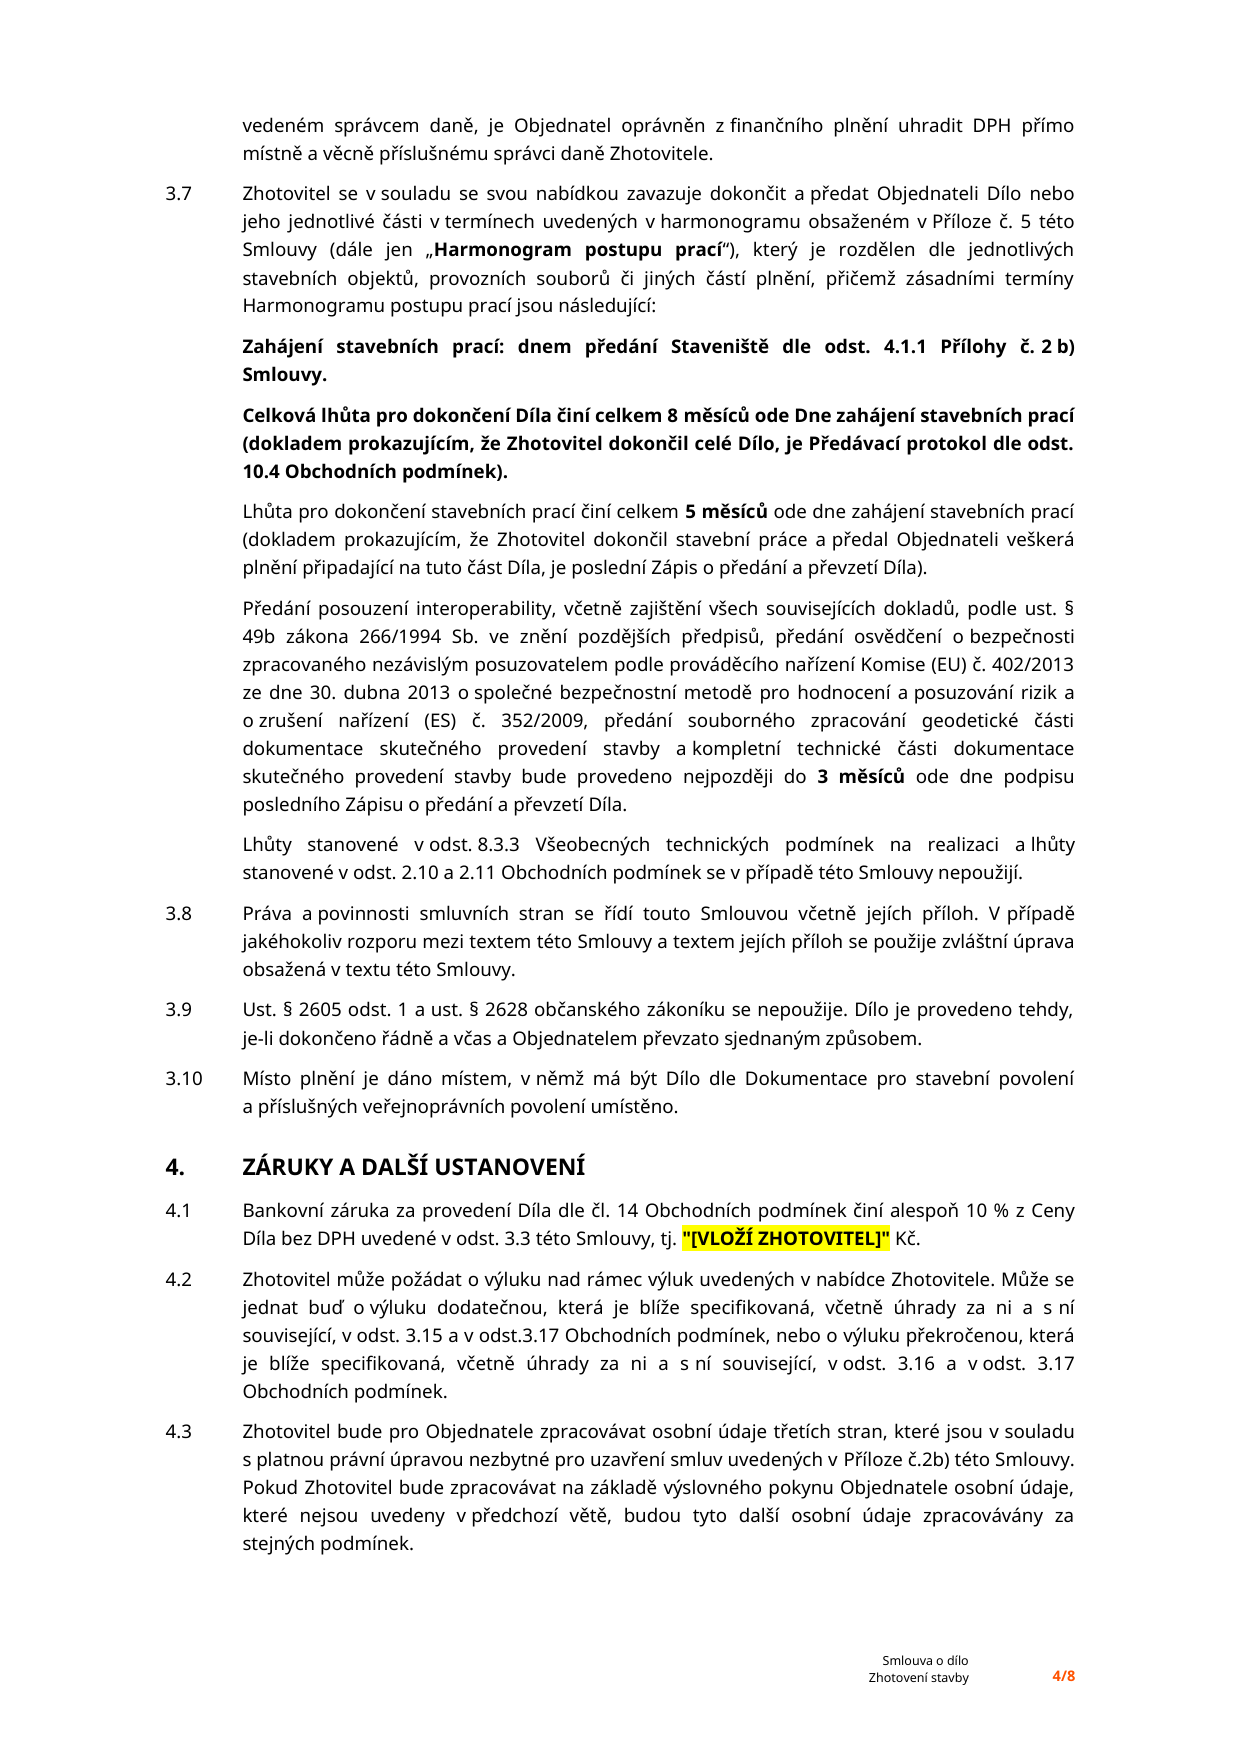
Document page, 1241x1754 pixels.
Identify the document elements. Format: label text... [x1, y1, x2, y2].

text Lhůta pro dokončení stavebních prací činí celkem 5 měsíců ode dne zahájení stavebních prací (dokladem prokazujícím, že Zhotovitel dokončil stavební práce a předal Objednateli veškerá plnění připadající na tuto část Díla, je poslední Zápis o předání a převzetí Díla). [242, 498, 1075, 580]
text Zahájení stavebních prací: dnem předání Staveniště dle odst. 4.1.1 Přílohy č. 2 b) Smlouvy. [242, 333, 1075, 387]
list Zhotovitel může požádat o výluku nad rámec výluk uvedených v nabídce Zhotovitele. Může se jednat buď o výluku dodatečnou, která je blíže specifikovaná, včetně úhrady za ni a s ní související, v odst. 3.15 a v odst.3.17 Obchodních podmínek, nebo o výluku překročenou, která je blíže specifikovaná, včetně úhrady za ni a s ní související, v odst. 3.16 a v odst. 3.17 Obchodních podmínek. [165, 1266, 1075, 1403]
list Zhotovitel se v souladu se svou nabídkou zavazuje dokončit a předat Objednateli Dílo nebo jeho jednotlivé části v termínech uvedených v harmonogramu obsaženém v Příloze č. 5 této Smlouvy (dále jen „Harmonogram postupu prací“), který je rozdělen dle jednotlivých stavebních objektů, provozních souborů či jiných částí plnění, přičemž zásadními termíny Harmonogramu postupu prací jsou následující: [165, 181, 1075, 318]
text Celková lhůta pro dokončení Díla činí celkem 8 měsíců ode Dne zahájení stavebních prací (dokladem prokazujícím, že Zhotovitel dokončil celé Dílo, je Předávací protokol dle odst. 10.4 Obchodních podmínek). [242, 402, 1075, 483]
text Lhůty stanovené v odst. 8.3.3 Všeobecných technických podmínek na realizaci a lhůty stanovené v odst. 2.10 a 2.11 Obchodních podmínek se v případě této Smlouvy nepoužijí. [242, 832, 1075, 885]
list Práva a povinnosti smluvních stran se řídí touto Smlouvou včetně jejích příloh. V případě jakéhokoliv rozporu mezi textem této Smlouvy a textem jejích příloh se použije zvláštní úprava obsažená v textu této Smlouvy. [165, 900, 1075, 982]
list Bankovní záruka za provedení Díla dle čl. 14 Obchodních podmínek činí alespoň 10 % z Ceny Díla bez DPH uvedené v odst. 3.3 této Smlouvy, tj. "[VLOŽÍ ZHOTOVITEL]" Kč. [165, 1197, 1075, 1251]
list Místo plnění je dáno místem, v němž má být Dílo dle Dokumentace pro stavební povolení a příslušných veřejnoprávních povolení umístěno. [165, 1065, 1075, 1119]
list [165, 112, 1075, 166]
list Ust. § 2605 odst. 1 a ust. § 2628 občanského zákoníku se nepoužije. Dílo je provedeno tehdy, je-li dokončeno řádně a včas a Objednatelem převzato sjednaným způsobem. [165, 997, 1075, 1050]
list ZÁRUKY A DALŠÍ USTANOVENÍ [165, 1151, 1075, 1182]
list Zhotovitel bude pro Objednatele zpracovávat osobní údaje třetích stran, které jsou v souladu s platnou právní úpravou nezbytné pro uzavření smluv uvedených v Příloze č.2b) této Smlouvy. Pokud Zhotovitel bude zpracovávat na základě výslovného pokynu Objednatele osobní údaje, které nejsou uvedeny v předchozí větě, budou tyto další osobní údaje zpracovávány za stejných podmínek. [165, 1418, 1075, 1556]
text Předání posouzení interoperability, včetně zajištění všech souvisejících dokladů, podle ust. § 49b zákona 266/1994 Sb. ve znění pozdějších předpisů, předání osvědčení o bezpečnosti zpracovaného nezávislým posuzovatelem podle prováděcího nařízení Komise (EU) č. 402/2013 ze dne 30. dubna 2013 o společné bezpečnostní metodě pro hodnocení a posuzování rizik a o zrušení nařízení (ES) č. 352/2009, předání souborného zpracování geodetické části dokumentace skutečného provedení stavby a kompletní technické části dokumentace skutečného provedení stavby bude provedeno nejpozději do 3 měsíců ode dne podpisu posledního Zápisu o předání a převzetí Díla. [242, 595, 1075, 817]
